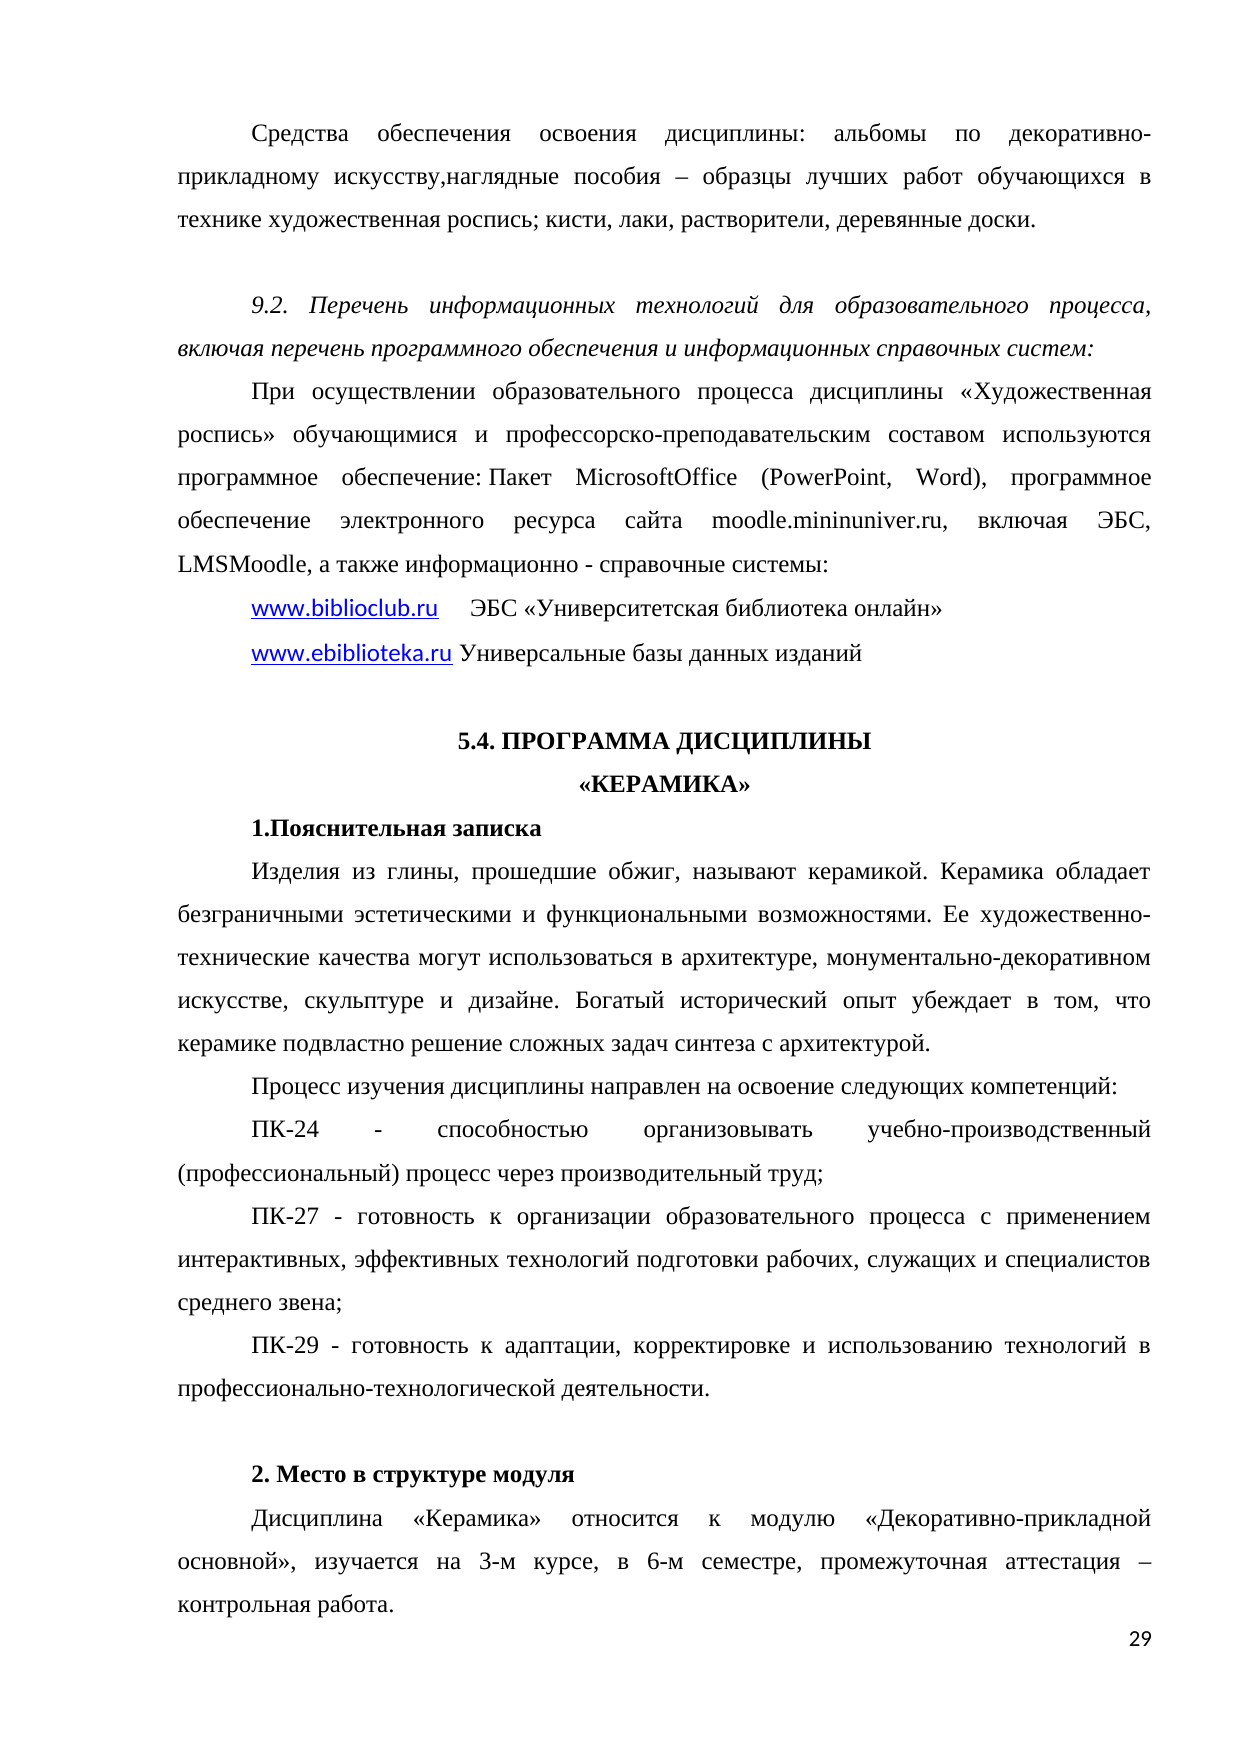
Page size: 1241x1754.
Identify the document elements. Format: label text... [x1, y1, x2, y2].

text ПК-29 - готовность к адаптации, корректировке и использованию технологий в профессионально-технологической деятельности. [177, 1330, 1152, 1402]
text Средства обеспечения освоения дисциплины: альбомы по декоративно-прикладному искусству,наглядные пособия – образцы лучших работ обучающихся в технике художественная роспись; кисти, лаки, растворители, деревянные доски. [177, 118, 1152, 233]
text www.biblioclub.ru ЭБС «Университетская библиотека онлайн» [177, 592, 1152, 622]
text www.ebiblioteka.ru Универсальные базы данных изданий [177, 637, 1152, 668]
text 9.2. Перечень информационных технологий для образовательного процесса, включая перечень программного обеспечения и информационных справочных систем: [177, 290, 1152, 362]
text 1.Пояснительная записка [177, 813, 1152, 841]
text 5.4. ПРОГРАММА ДИСЦИПЛИНЫ [177, 726, 1152, 755]
text Изделия из глины, прошедшие обжиг, называют керамикой. Керамика обладает безграничными эстетическими и функциональными возможностями. Ее художественно-технические качества могут использоваться в архитектуре, монументально-декоративном искусстве, скульптуре и дизайне. Богатый исторический опыт убеждает в том, что керамике подвластно решение сложных задач синтеза с архитектурой. [177, 856, 1152, 1057]
text Дисциплина «Керамика» относится к модулю «Декоративно-прикладной основной», изучается на 3-м курсе, в 6-м семестре, промежуточная аттестация – контрольная работа. [177, 1503, 1152, 1618]
text При осуществлении образовательного процесса дисциплины «Художественная роспись» обучающимися и профессорско-преподавательским составом используются программное обеспечение: Пакет MicrosoftOffice (PowerPoint, Word), программное обеспечение электронного ресурса сайта moodle.mininuniver.ru, включая ЭБС, LMSMoodle, а также информационно - справочные системы: [177, 376, 1152, 577]
text ПК-24 - способностью организовывать учебно-производственный (профессиональный) процесс через производительный труд; [177, 1114, 1152, 1186]
text «КЕРАМИКА» [177, 769, 1152, 798]
text ПК-27 - готовность к организации образовательного процесса с применением интерактивных, эффективных технологий подготовки рабочих, служащих и специалистов среднего звена; [177, 1201, 1152, 1316]
text Процесс изучения дисциплины направлен на освоение следующих компетенций: [177, 1071, 1152, 1100]
text 2. Место в структуре модуля [177, 1459, 1152, 1488]
